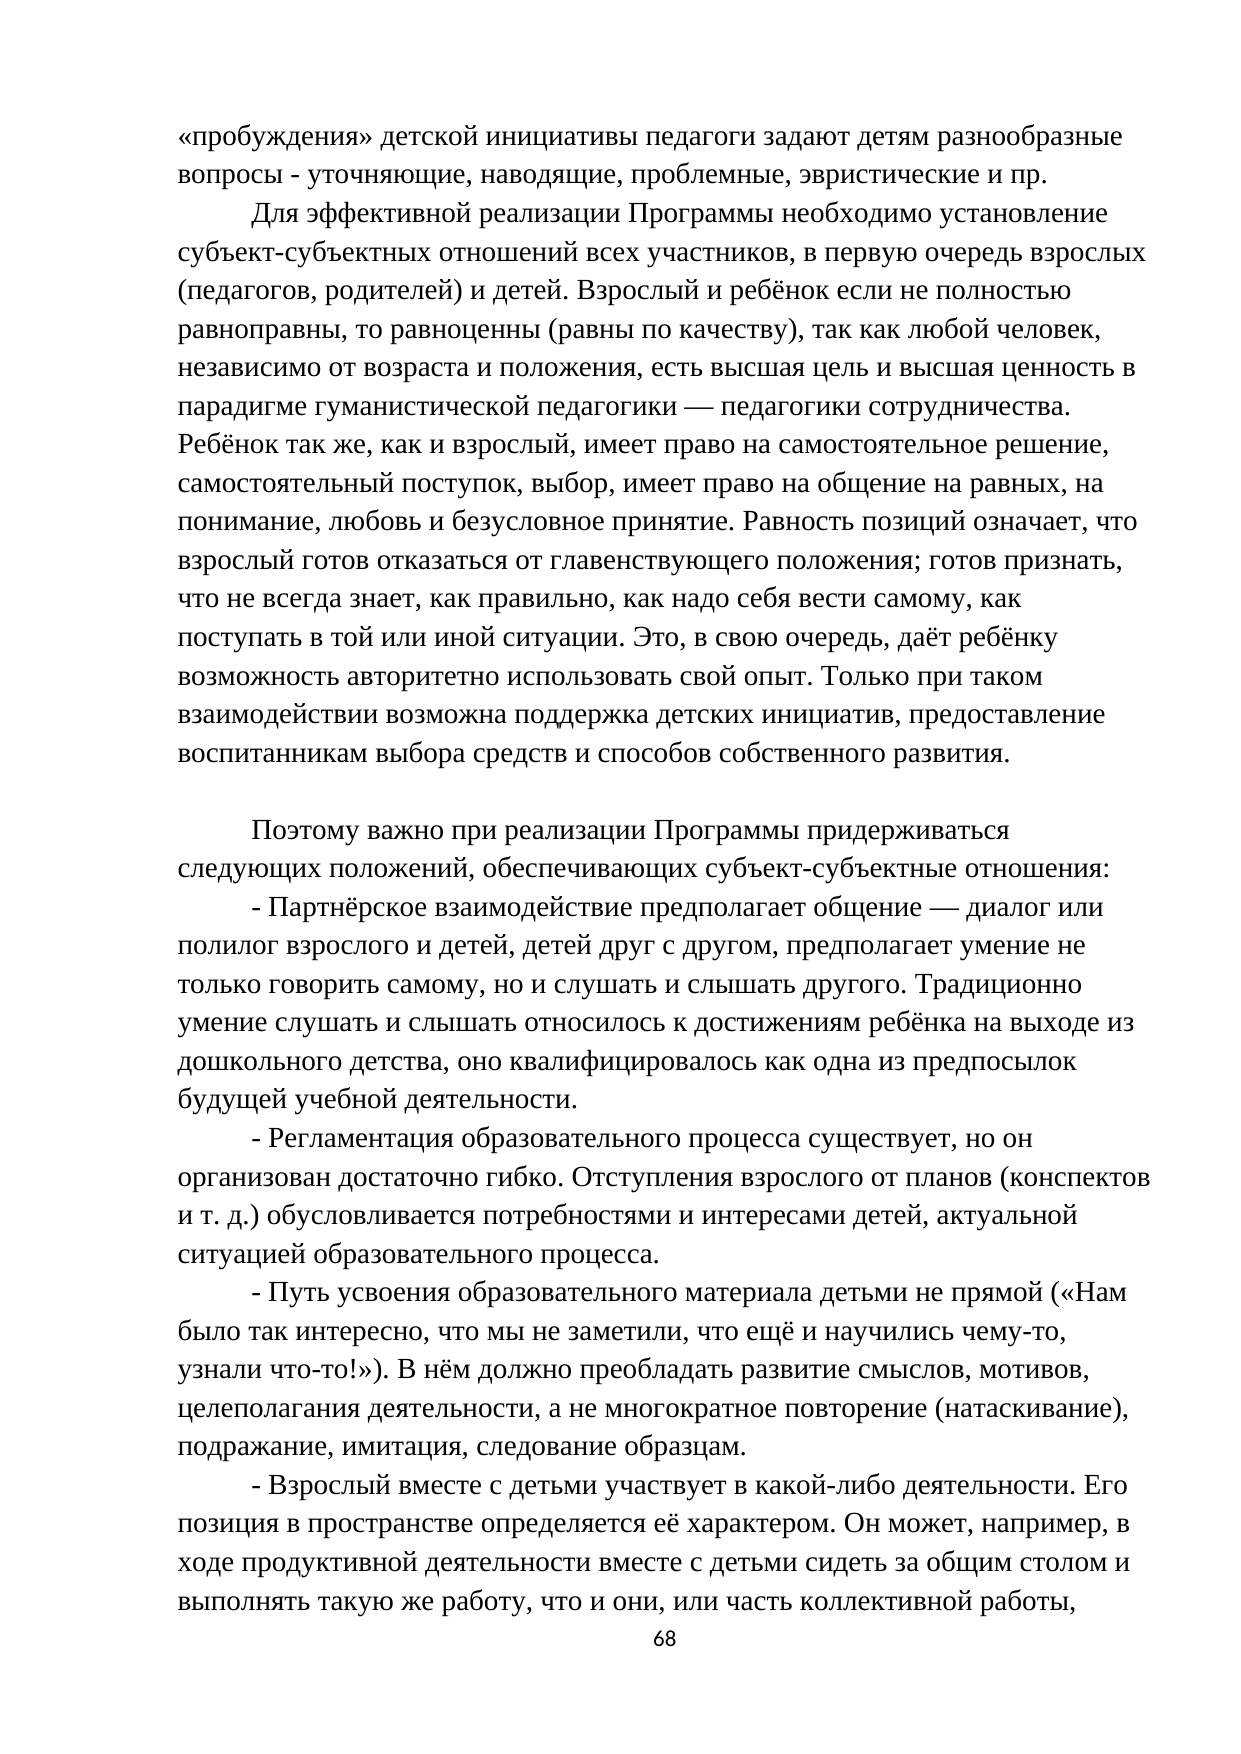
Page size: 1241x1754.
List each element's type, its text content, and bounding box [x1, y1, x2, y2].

text - Партнёрское взаимодействие предполагает общение — диалог или полилог взрослого и детей, детей друг с другом, предполагает умение не только говорить самому, но и слушать и слышать другого. Традиционно умение слушать и слышать относилось к достижениям ребёнка на выходе из дошкольного детства, оно квалифицировалось как одна из предпосылок будущей учебной деятельности. [177, 889, 1152, 1115]
text Для эффективной реализации Программы необходимо установление субъект-субъектных отношений всех участников, в первую очередь взрослых (педагогов, родителей) и детей. Взрослый и ребёнок если не полностью равноправны, то равноценны (равны по качеству), так как любой человек, независимо от возраста и положения, есть высшая цель и высшая ценность в парадигме гуманистической педагогики — педагогики сотрудничества. Ребёнок так же, как и взрослый, имеет право на самостоятельное решение, самостоятельный поступок, выбор, имеет право на общение на равных, на понимание, любовь и безусловное принятие. Равность позиций означает, что взрослый готов отказаться от главенствующего положения; готов признать, что не всегда знает, как правильно, как надо себя вести самому, как поступать в той или иной ситуации. Это, в свою очередь, даёт ребёнку возможность авторитетно использовать свой опыт. Только при таком взаимодействии возможна поддержка детских инициатив, предоставление воспитанникам выбора средств и способов собственного развития. [177, 195, 1152, 768]
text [177, 118, 1152, 190]
text - Регламентация образовательного процесса существует, но он организован достаточно гибко. Отступления взрослого от планов (конспектов и т. д.) обусловливается потребностями и интересами детей, актуальной ситуацией образовательного процесса. [177, 1120, 1152, 1269]
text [177, 1467, 1152, 1616]
text - Путь усвоения образовательного материала детьми не прямой («Нам было так интересно, что мы не заметили, что ещё и научились чему-то, узнали что-то!»). В нём должно преобладать развитие смыслов, мотивов, целеполагания деятельности, а не многократное повторение (натаскивание), подражание, имитация, следование образцам. [177, 1274, 1152, 1462]
text Поэтому важно при реализации Программы придерживаться следующих положений, обеспечивающих субъект-субъектные отношения: [177, 812, 1152, 884]
